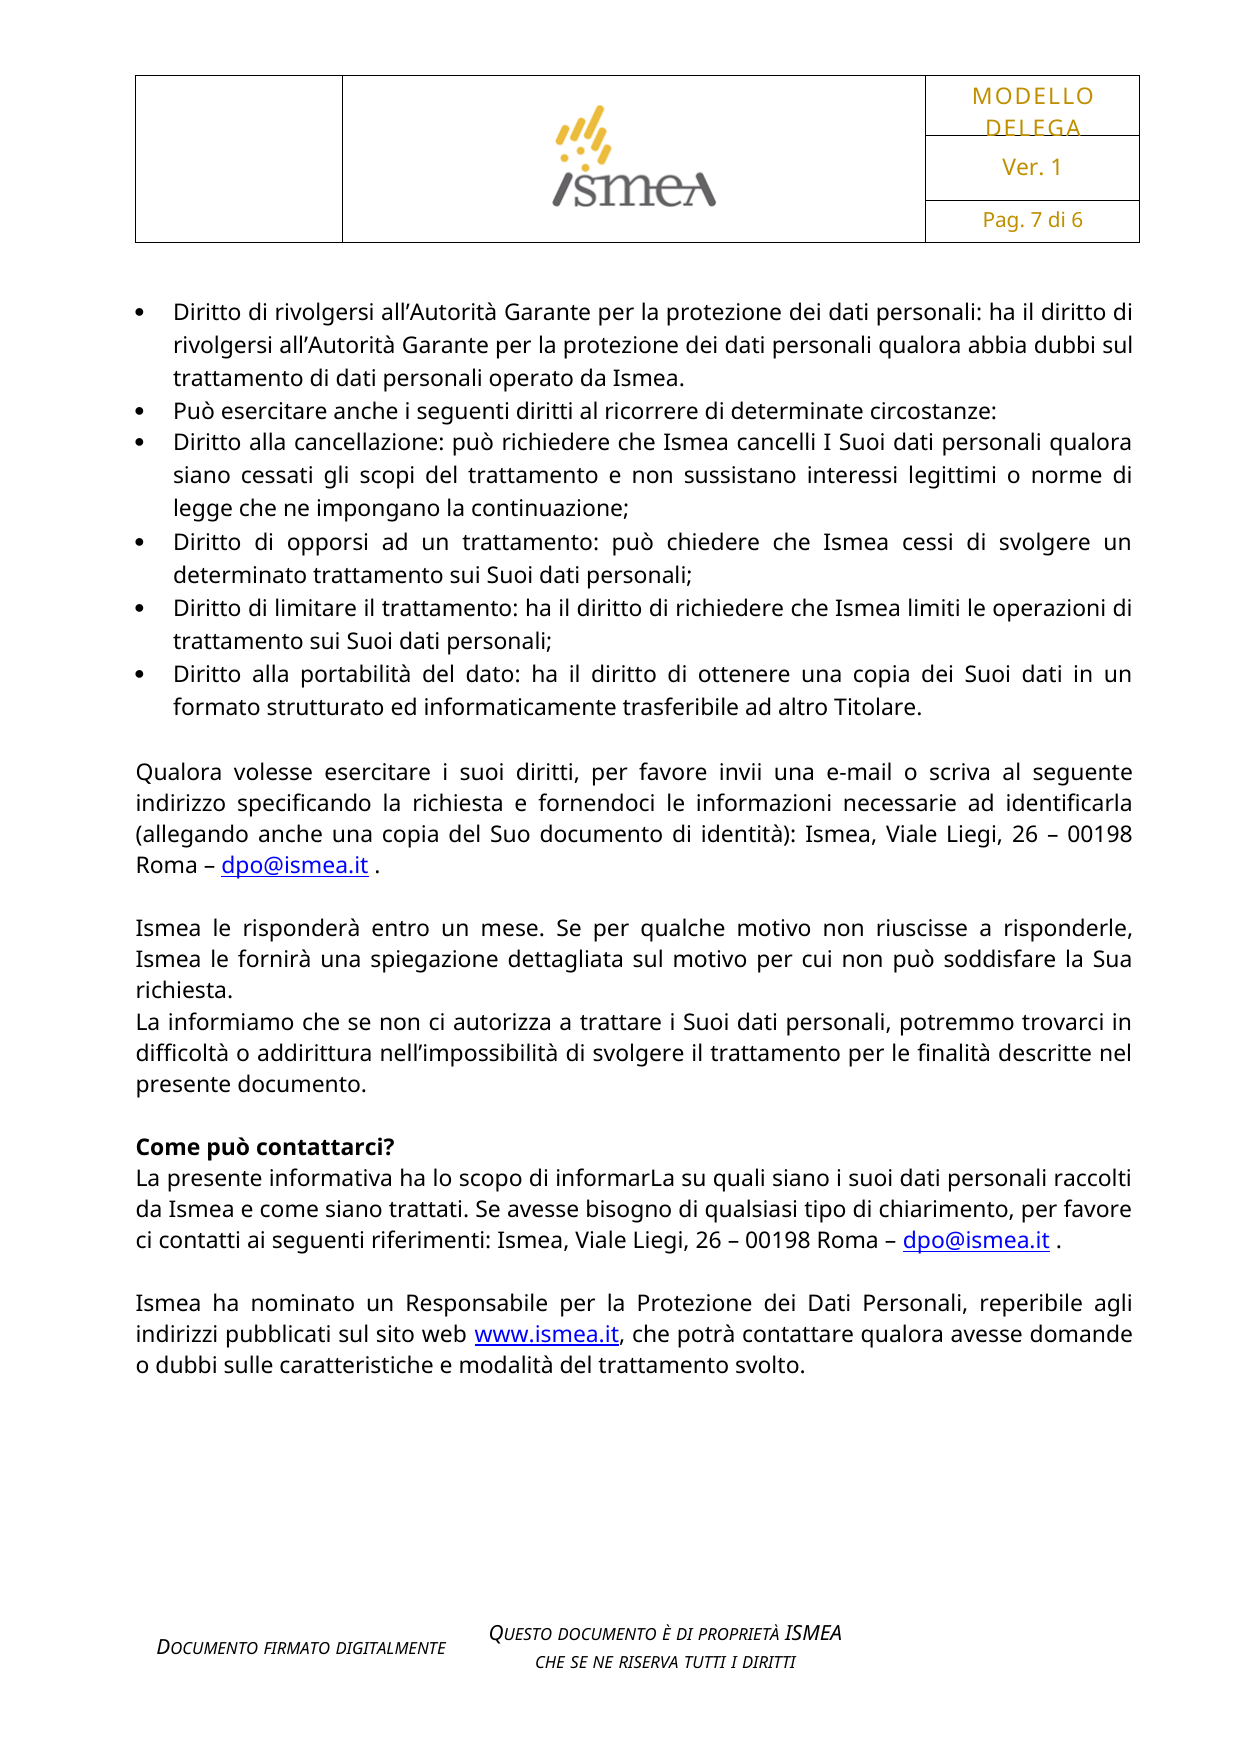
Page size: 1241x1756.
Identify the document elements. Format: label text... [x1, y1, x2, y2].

text Ismea ha nominato un Responsabile per la Protezione dei Dati Personali, reperibile agli indirizzi pubblicati sul sito web www.ismea.it, che potrà contattare qualora avesse domande o dubbi sulle caratteristiche e modalità del trattamento svolto. [135, 1287, 1134, 1380]
list Diritto di limitare il trattamento: ha il diritto di richiedere che Ismea limiti le operazioni di trattamento sui Suoi dati personali; [135, 592, 1134, 656]
list Diritto di opporsi ad un trattamento: può chiedere che Ismea cessi di svolgere un determinato trattamento sui Suoi dati personali; [135, 525, 1134, 590]
list Diritto alla portabilità del dato: ha il diritto di ottenere una copia dei Suoi dati in un formato strutturato ed informaticamente trasferibile ad altro Titolare. [135, 658, 1134, 722]
text La informiamo che se non ci autorizza a trattare i Suoi dati personali, potremmo trovarci in difficoltà o addirittura nell’impossibilità di svolgere il trattamento per le finalità descritte nel presente documento. [135, 1005, 1134, 1099]
text Ismea le risponderà entro un mese. Se per qualche motivo non riuscisse a risponderle, Ismea le fornirà una spiegazione dettagliata sul motivo per cui non può soddisfare la Sua richiesta. [135, 912, 1134, 1005]
text La presente informativa ha lo scopo di informarLa su quali siano i suoi dati personali raccolti da Ismea e come siano trattati. Se avesse bisogno di qualsiasi tipo di chiarimento, per favore ci contatti ai seguenti riferimenti: Ismea, Viale Liegi, 26 – 00198 Roma – dpo@ismea.it . [135, 1162, 1134, 1255]
list Diritto alla cancellazione: può richiedere che Ismea cancelli I Suoi dati personali qualora siano cessati gli scopi del trattamento e non sussistano interessi legittimi o norme di legge che ne impongano la continuazione; [135, 426, 1134, 523]
list Può esercitare anche i seguenti diritti al ricorrere di determinate circostanze: [135, 395, 1134, 426]
text Qualora volesse esercitare i suoi diritti, per favore invii una e-mail o scriva al seguente indirizzo specificando la richiesta e fornendoci le informazioni necessarie ad identificarla (allegando anche una copia del Suo documento di identità): Ismea, Viale Liegi, 26 – 00198 Roma – dpo@ismea.it . [135, 755, 1134, 880]
list Diritto di rivolgersi all’Autorità Garante per la protezione dei dati personali: ha il diritto di rivolgersi all’Autorità Garante per la protezione dei dati personali qualora abbia dubbi sul trattamento di dati personali operato da Ismea. [135, 295, 1134, 393]
text Come può contattarci? [135, 1130, 1134, 1162]
picture [550, 103, 718, 211]
